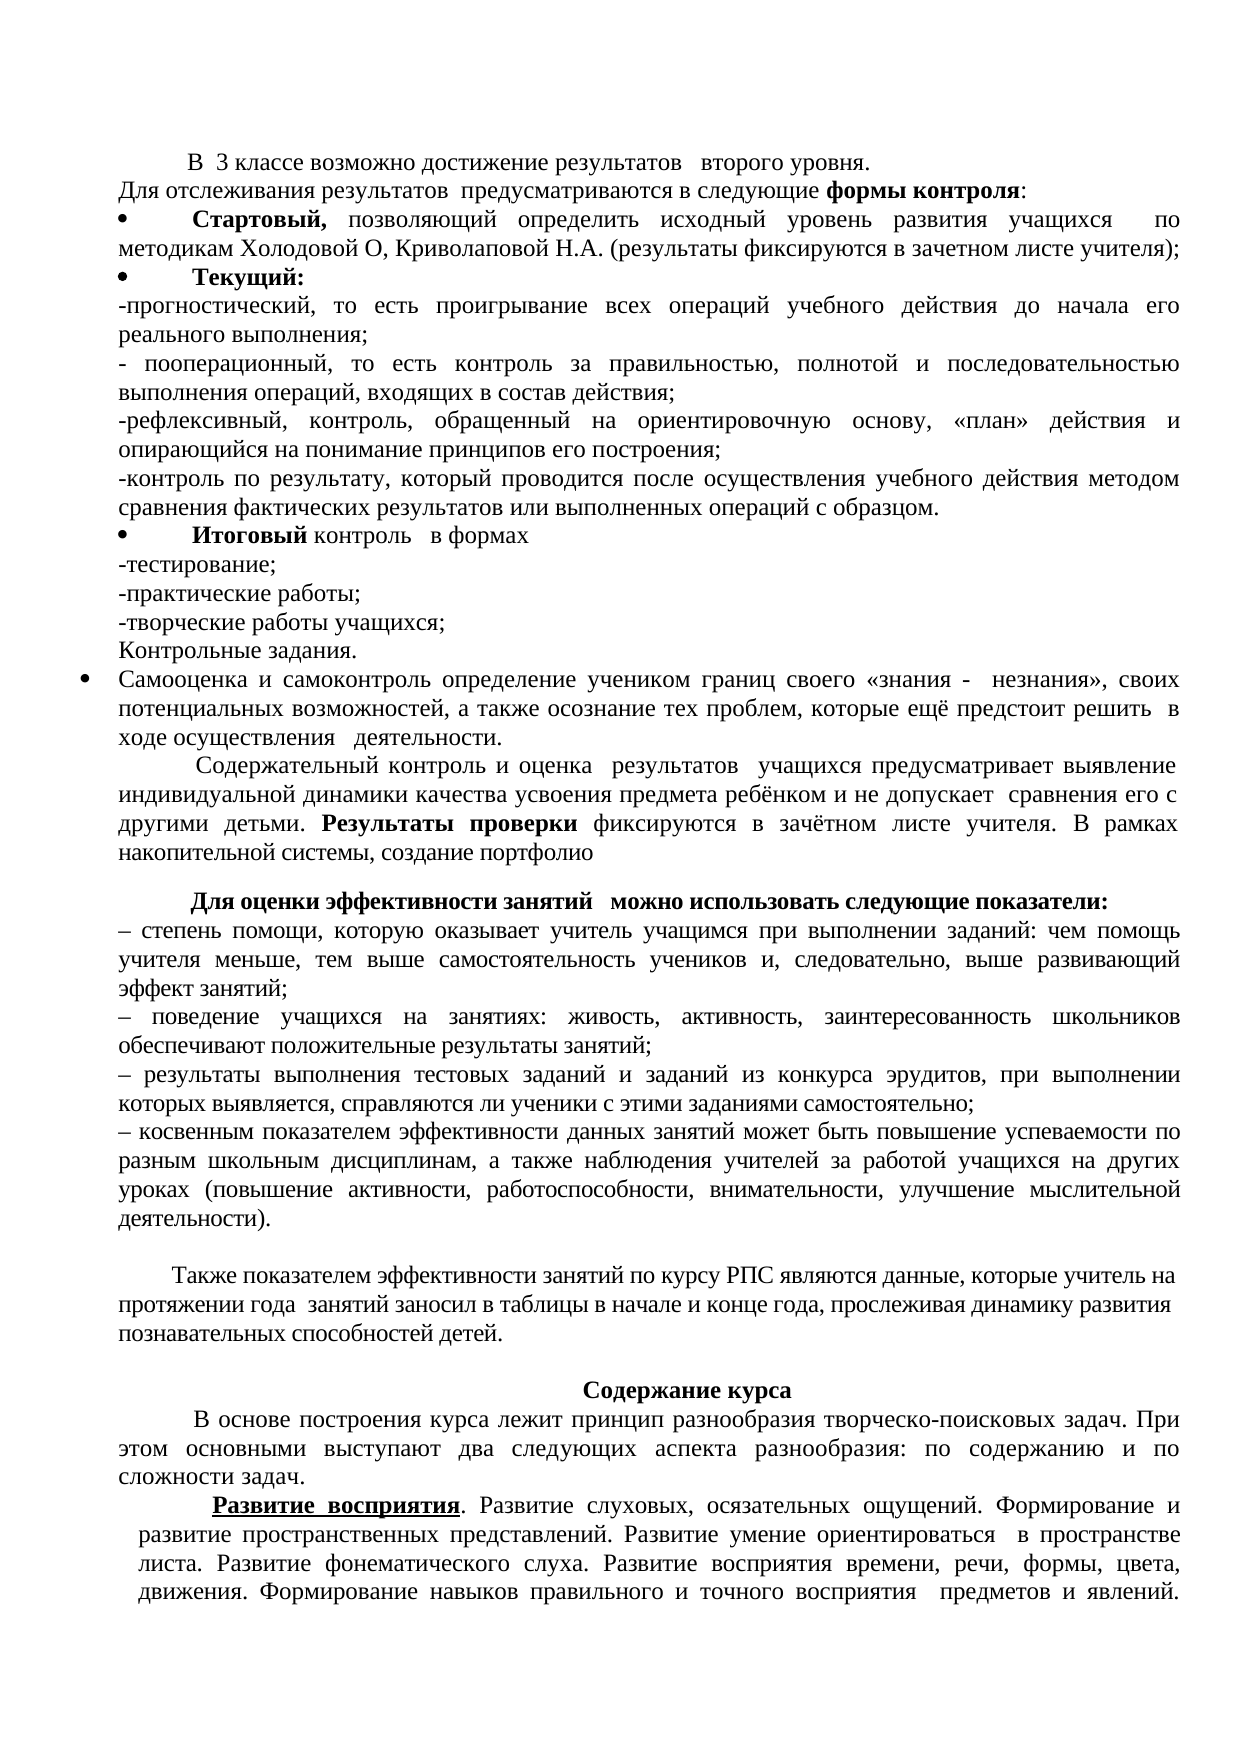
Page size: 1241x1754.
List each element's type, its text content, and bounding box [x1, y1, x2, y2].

text -рефлексивный, контроль, обращенный на ориентировочную основу, «план» действия и опирающийся на понимание принципов его построения; [118, 406, 1181, 463]
text -тестирование; [118, 549, 1181, 578]
list Итоговый контроль в формах [118, 521, 1181, 549]
text В основе построения курса лежит принцип разнообразия творческо-поисковых задач. При этом основными выступают два следующих аспекта разнообразия: по содержанию и по сложности задач. [118, 1404, 1181, 1490]
text -прогностический, то есть проигрывание всех операций учебного действия до начала его реального выполнения; [118, 291, 1181, 348]
list Текущий: [118, 262, 1181, 291]
text - пооперационный, то есть контроль за правильностью, полнотой и последовательностью выполнения операций, входящих в состав действия; [118, 348, 1181, 406]
text -контроль по результату, который проводится после осуществления учебного действия методом сравнения фактических результатов или выполненных операций с образцом. [118, 463, 1181, 521]
text Содержательный контроль и оценка результатов учащихся предусматривает выявление индивидуальной динамики качества усвоения предмета ребёнком и не допускает сравнения его с другими детьми. Результаты проверки фиксируются в зачётном листе учителя. В рамках накопительной системы, создание портфолио [118, 751, 1178, 866]
text – степень помощи, которую оказывает учитель учащимся при выполнении заданий: чем помощь учителя меньше, тем выше самостоятельность учеников и, следовательно, выше развивающий эффект занятий; [118, 915, 1181, 1001]
text В 3 классе возможно достижение результатов второго уровня. [118, 147, 1181, 176]
text – поведение учащихся на занятиях: живость, активность, заинтересованность школьников обеспечивают положительные результаты занятий; [118, 1001, 1181, 1059]
text Для оценки эффективности занятий можно использовать следующие показатели: [118, 886, 1181, 915]
text Также показателем эффективности занятий по курсу РПС являются данные, которые учитель на протяжении года занятий заносил в таблицы в начале и конце года, прослеживая динамику развития познавательных способностей детей. [118, 1260, 1181, 1346]
text – косвенным показателем эффективности данных занятий может быть повышение успеваемости по разным школьным дисциплинам, а также наблюдения учителей за работой учащихся на других уроках (повышение активности, работоспособности, внимательности, улучшение мыслительной деятельности). [118, 1116, 1181, 1231]
text Для отслеживания результатов предусматриваются в следующие формы контроля: [118, 176, 1181, 204]
text -творческие работы учащихся; [118, 607, 1181, 636]
text – результаты выполнения тестовых заданий и заданий из конкурса эрудитов, при выполнении которых выявляется, справляются ли ученики с этими заданиями самостоятельно; [118, 1059, 1181, 1116]
text -практические работы; [118, 578, 1181, 607]
list Самооценка и самоконтроль определение учеником границ своего «знания - незнания», своих потенциальных возможностей, а также осознание тех проблем, которые ещё предстоит решить в ходе осуществления деятельности. [81, 664, 1181, 751]
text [138, 1490, 1181, 1605]
list Стартовый, позволяющий определить исходный уровень развития учащихся по методикам Холодовой О, Криволаповой Н.А. (результаты фиксируются в зачетном листе учителя); [118, 204, 1181, 262]
text Контрольные задания. [118, 636, 1181, 664]
text Содержание курса [118, 1375, 1181, 1404]
